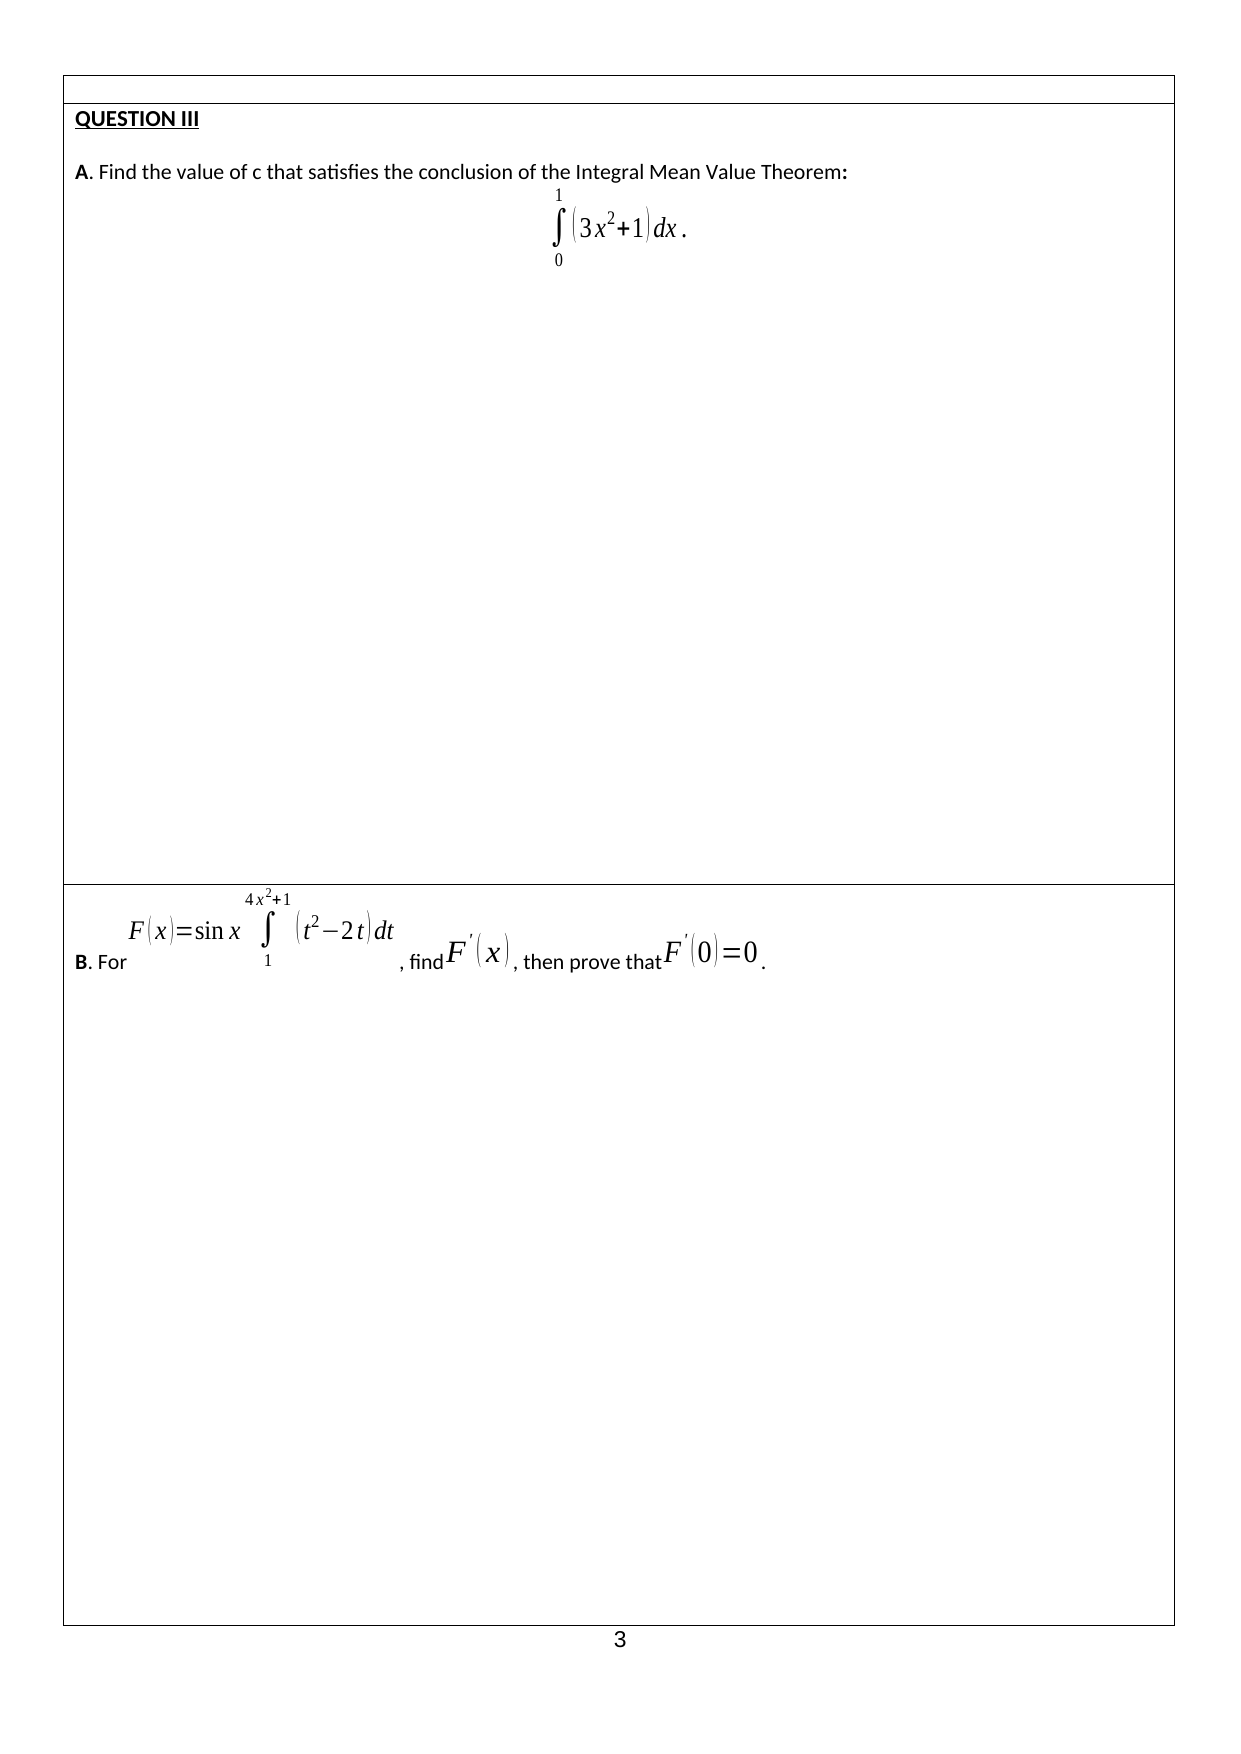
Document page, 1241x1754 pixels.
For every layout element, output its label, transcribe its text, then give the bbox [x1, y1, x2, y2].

table_cell QUESTION III A. Find the value of c that satisfies the conclusion of the Integral Mean Value Theorem: [64, 104, 1174, 884]
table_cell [64, 885, 1174, 1625]
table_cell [64, 76, 1174, 103]
